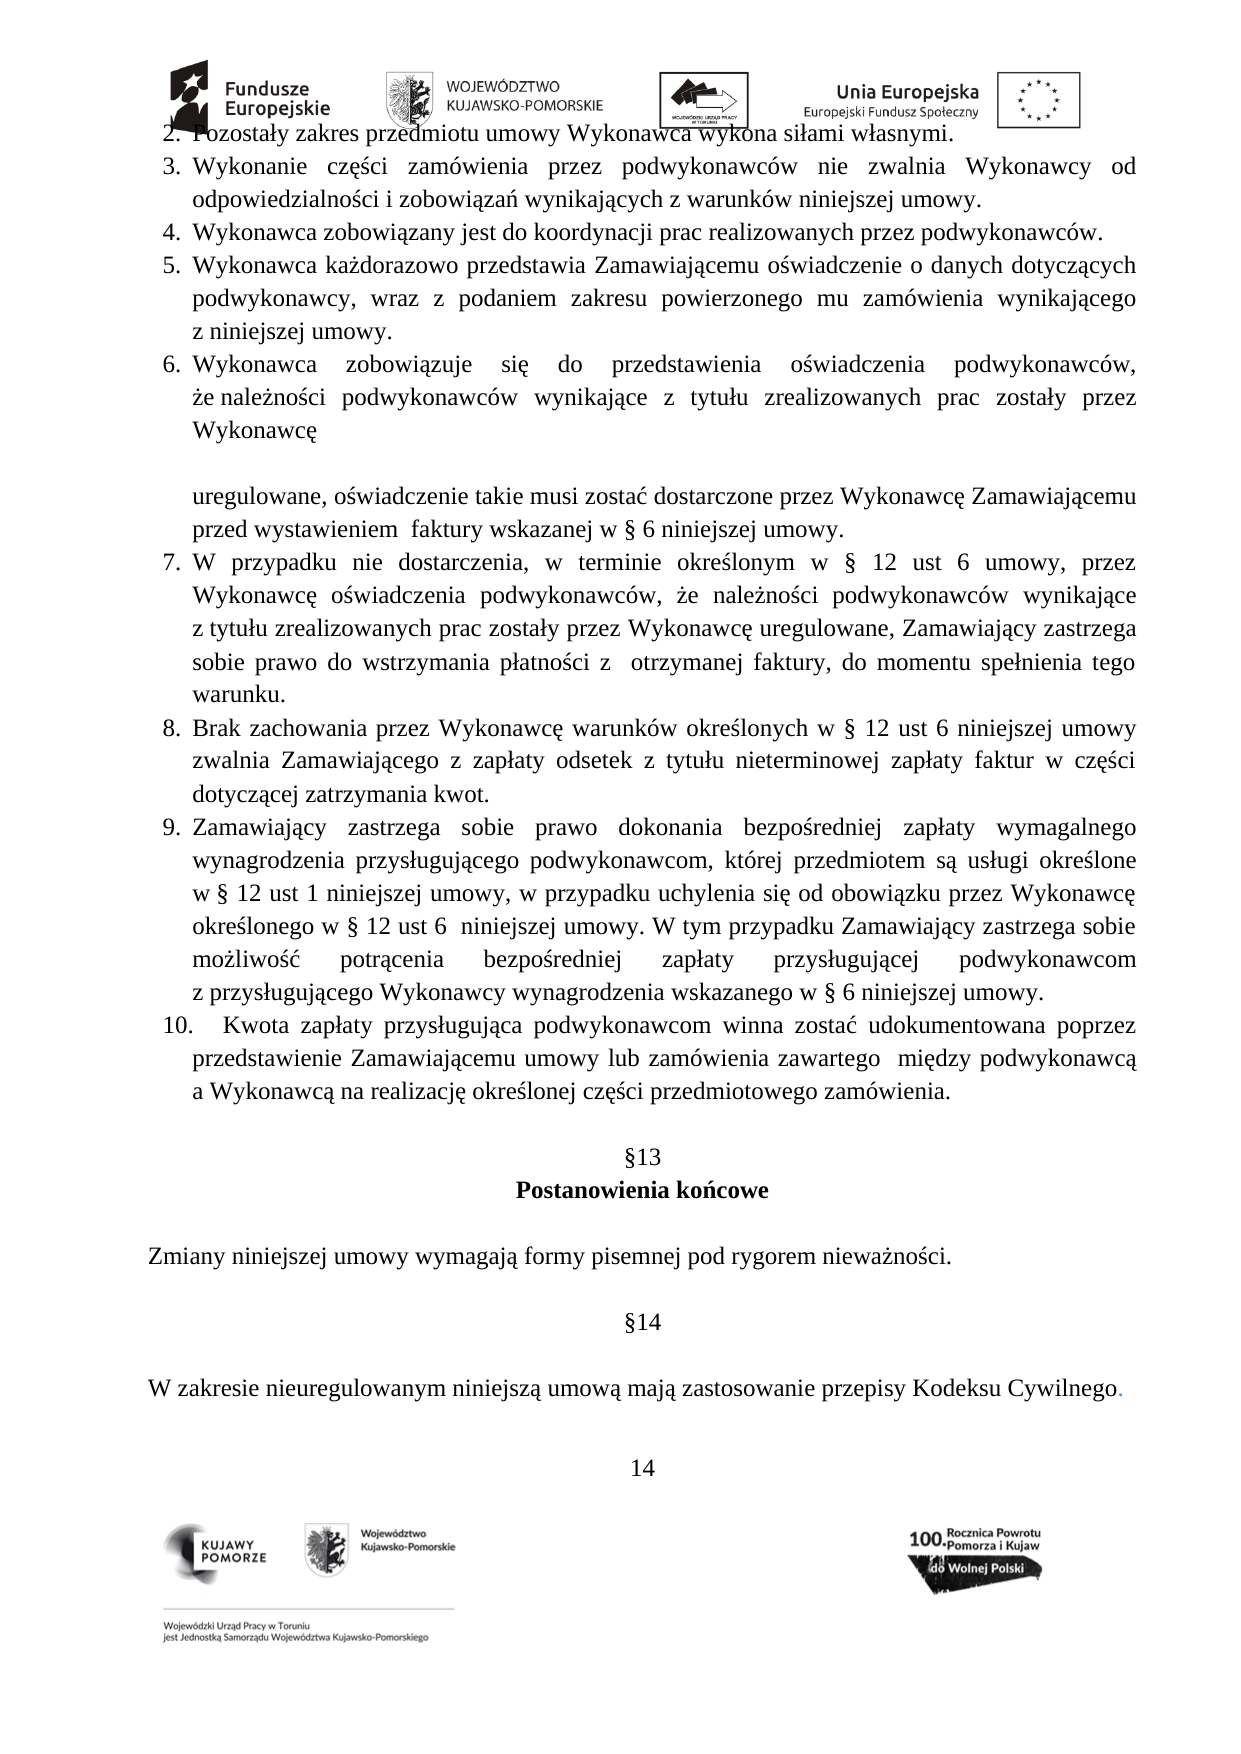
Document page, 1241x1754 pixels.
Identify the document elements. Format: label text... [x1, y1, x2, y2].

list Wykonawca zobowiązuje się do przedstawienia oświadczenia podwykonawców, że należności podwykonawców wynikające z tytułu zrealizowanych prac zostały przez Wykonawcę [162, 349, 1137, 444]
list Pozostały zakres przedmiotu umowy Wykonawca wykona siłami własnymi. [162, 118, 1137, 147]
text Zmiany niniejszej umowy wymagają formy pisemnej pod rygorem nieważności. [148, 1241, 1137, 1270]
picture [151, 40, 1099, 154]
list uregulowane, oświadczenie takie musi zostać dostarczone przez Wykonawcę Zamawiającemu przed wystawieniem faktury wskazanej w § 6 niniejszej umowy. [192, 481, 1137, 543]
text §13 [148, 1142, 1137, 1171]
list Zamawiający zastrzega sobie prawo dokonania bezpośredniej zapłaty wymagalnego wynagrodzenia przysługującego podwykonawcom, której przedmiotem są usługi określone w § 12 ust 1 niniejszej umowy, w przypadku uchylenia się od obowiązku przez Wykonawcę określonego w § 12 ust 6 niniejszej umowy. W tym przypadku Zamawiający zastrzega sobie możliwość potrącenia bezpośredniej zapłaty przysługującej podwykonawcom z przysługującego Wykonawcy wynagrodzenia wskazanego w § 6 niniejszej umowy. [162, 812, 1137, 1006]
list W przypadku nie dostarczenia, w terminie określonym w § 12 ust 6 umowy, przez Wykonawcę oświadczenia podwykonawców, że należności podwykonawców wynikające z tytułu zrealizowanych prac zostały przez Wykonawcę uregulowane, Zamawiający zastrzega sobie prawo do wstrzymania płatności z otrzymanej faktury, do momentu spełnienia tego warunku. [162, 547, 1137, 708]
list Wykonawca każdorazowo przedstawia Zamawiającemu oświadczenie o danych dotyczących podwykonawcy, wraz z podaniem zakresu powierzonego mu zamówienia wynikającego z niniejszej umowy. [162, 250, 1137, 345]
list Kwota zapłaty przysługująca podwykonawcom winna zostać udokumentowana poprzez przedstawienie Zamawiającemu umowy lub zamówienia zawartego między podwykonawcą a Wykonawcą na realizację określonej części przedmiotowego zamówienia. [162, 1010, 1137, 1104]
list Wykonanie części zamówienia przez podwykonawców nie zwalnia Wykonawcy od odpowiedzialności i zobowiązań wynikających z warunków niniejszej umowy. [162, 151, 1137, 213]
list Brak zachowania przez Wykonawcę warunków określonych w § 12 ust 6 niniejszej umowy zwalnia Zamawiającego z zapłaty odsetek z tytułu nieterminowej zapłaty faktur w części dotyczącej zatrzymania kwot. [162, 713, 1137, 807]
list Wykonawca zobowiązany jest do koordynacji prac realizowanych przez podwykonawców. [162, 217, 1137, 246]
text W zakresie nieuregulowanym niniejszą umową mają zastosowanie przepisy Kodeksu Cywilnego. [148, 1373, 1137, 1402]
text Postanowienia końcowe [148, 1175, 1137, 1204]
picture [147, 1481, 1093, 1681]
text §14 [148, 1307, 1137, 1336]
